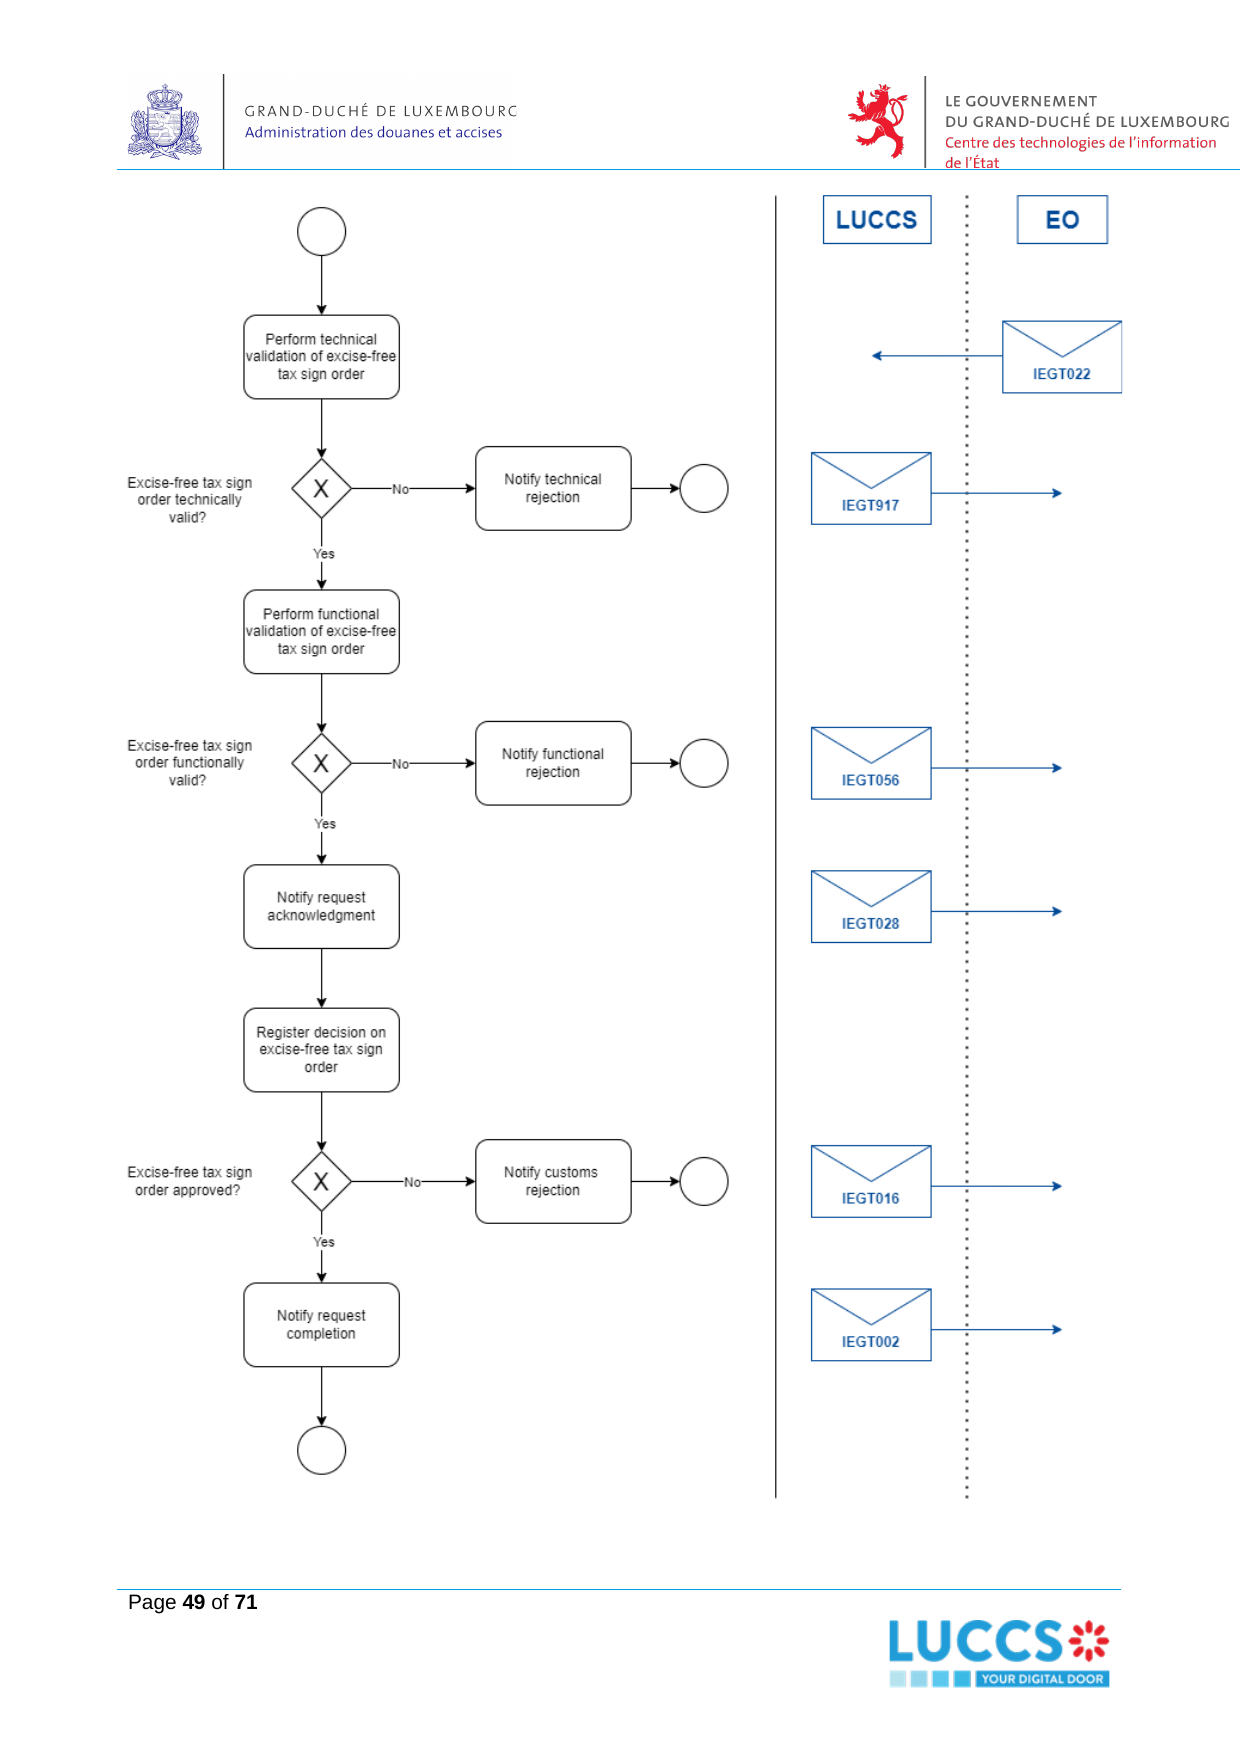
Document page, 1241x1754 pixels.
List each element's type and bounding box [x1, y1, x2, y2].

picture [848, 76, 1229, 168]
picture [889, 1620, 1110, 1688]
picture [118, 194, 1123, 1500]
picture [127, 74, 517, 168]
